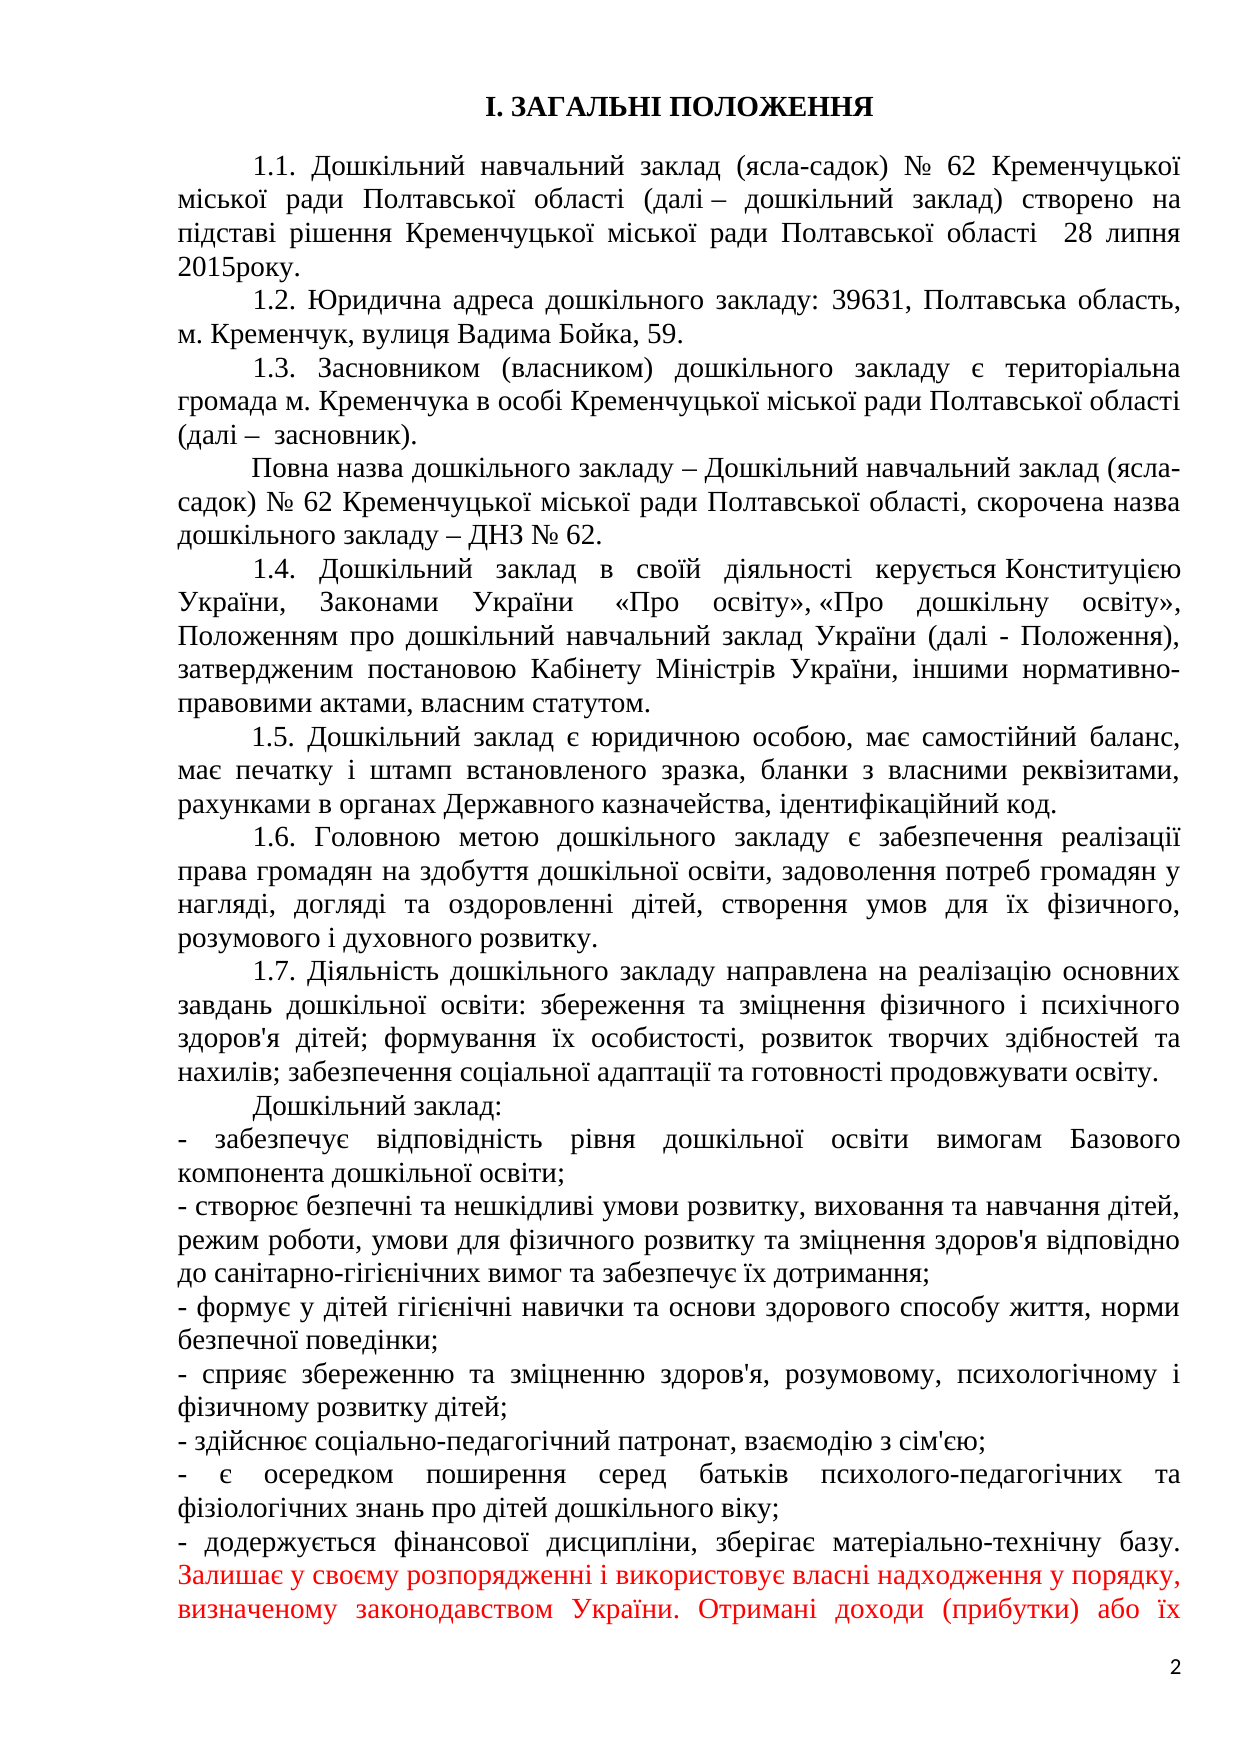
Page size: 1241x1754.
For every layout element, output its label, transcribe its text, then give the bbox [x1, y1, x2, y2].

text Дошкільний заклад: [177, 1088, 1181, 1121]
text - створює безпечні та нешкідливі умови розвитку, виховання та навчання дітей, режим роботи, умови для фізичного розвитку та зміцнення здоров'я відповідно до санітарно-гігієнічних вимог та забезпечує їх дотримання; [177, 1188, 1181, 1289]
text 1.2. Юридична адреса дошкільного закладу: 39631, Полтавська область, м. Кременчук, вулиця Вадима Бойка, 59. [177, 282, 1181, 349]
text - формує у дітей гігієнічні навички та основи здорового способу життя, норми безпечної поведінки; [177, 1289, 1181, 1356]
text 1.7. Діяльність дошкільного закладу направлена на реалізацію основних завдань дошкільної освіти: збереження та зміцнення фізичного і психічного здоров'я дітей; формування їх особистості, розвиток творчих здібностей та нахилів; забезпечення соціальної адаптації та готовності продовжувати освіту. [177, 953, 1181, 1088]
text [177, 1524, 1181, 1624]
text 1.5. Дошкільний заклад є юридичною особою, має самостійний баланс, має печатку і штамп встановленого зразка, бланки з власними реквізитами, рахунками в органах Державного казначейства, ідентифікаційний код. [177, 719, 1181, 819]
text - є осередком поширення серед батьків психолого-педагогічних та фізіологічних знань про дітей дошкільного віку; [177, 1457, 1181, 1524]
text - сприяє збереженню та зміцненню здоров'я, розумовому, психологічному і фізичному розвитку дітей; [177, 1356, 1181, 1423]
text 1.3. Засновником (власником) дошкільного закладу є територіальна громада м. Кременчука в особі Кременчуцької міської ради Полтавської області (далі – засновник). [177, 350, 1181, 450]
text Повна назва дошкільного закладу – Дошкільний навчальний заклад (ясла-садок) № 62 Кременчуцької міської ради Полтавської області, скорочена назва дошкільного закладу – ДНЗ № 62. [177, 450, 1181, 551]
text 1.1. Дошкільний навчальний заклад (ясла-садок) № 62 Кременчуцької міської ради Полтавської області (далі – дошкільний заклад) створено на підставі рішення Кременчуцької міської ради Полтавської області 28 липня 2015року. [177, 148, 1181, 282]
text 1.4. Дошкільний заклад в своїй діяльності керується Конституцією України, Законами України «Про освіту», «Про дошкільну освіту», Положенням про дошкільний навчальний заклад України (далі - Положення), затвердженим постановою Кабінету Міністрів України, іншими нормативно-правовими актами, власним статутом. [177, 551, 1181, 719]
text І. ЗАГАЛЬНІ ПОЛОЖЕННЯ [177, 89, 1181, 122]
text - забезпечує відповідність рівня дошкільної освіти вимогам Базового компонента дошкільної освіти; [177, 1121, 1181, 1188]
text 1.6. Головною метою дошкільного закладу є забезпечення реалізації права громадян на здобуття дошкільної освіти, задоволення потреб громадян у нагляді, догляді та оздоровленні дітей, створення умов для їх фізичного, розумового і духовного розвитку. [177, 819, 1181, 953]
text - здійснює соціально-педагогічний патронат, взаємодію з сім'єю; [177, 1423, 1181, 1457]
